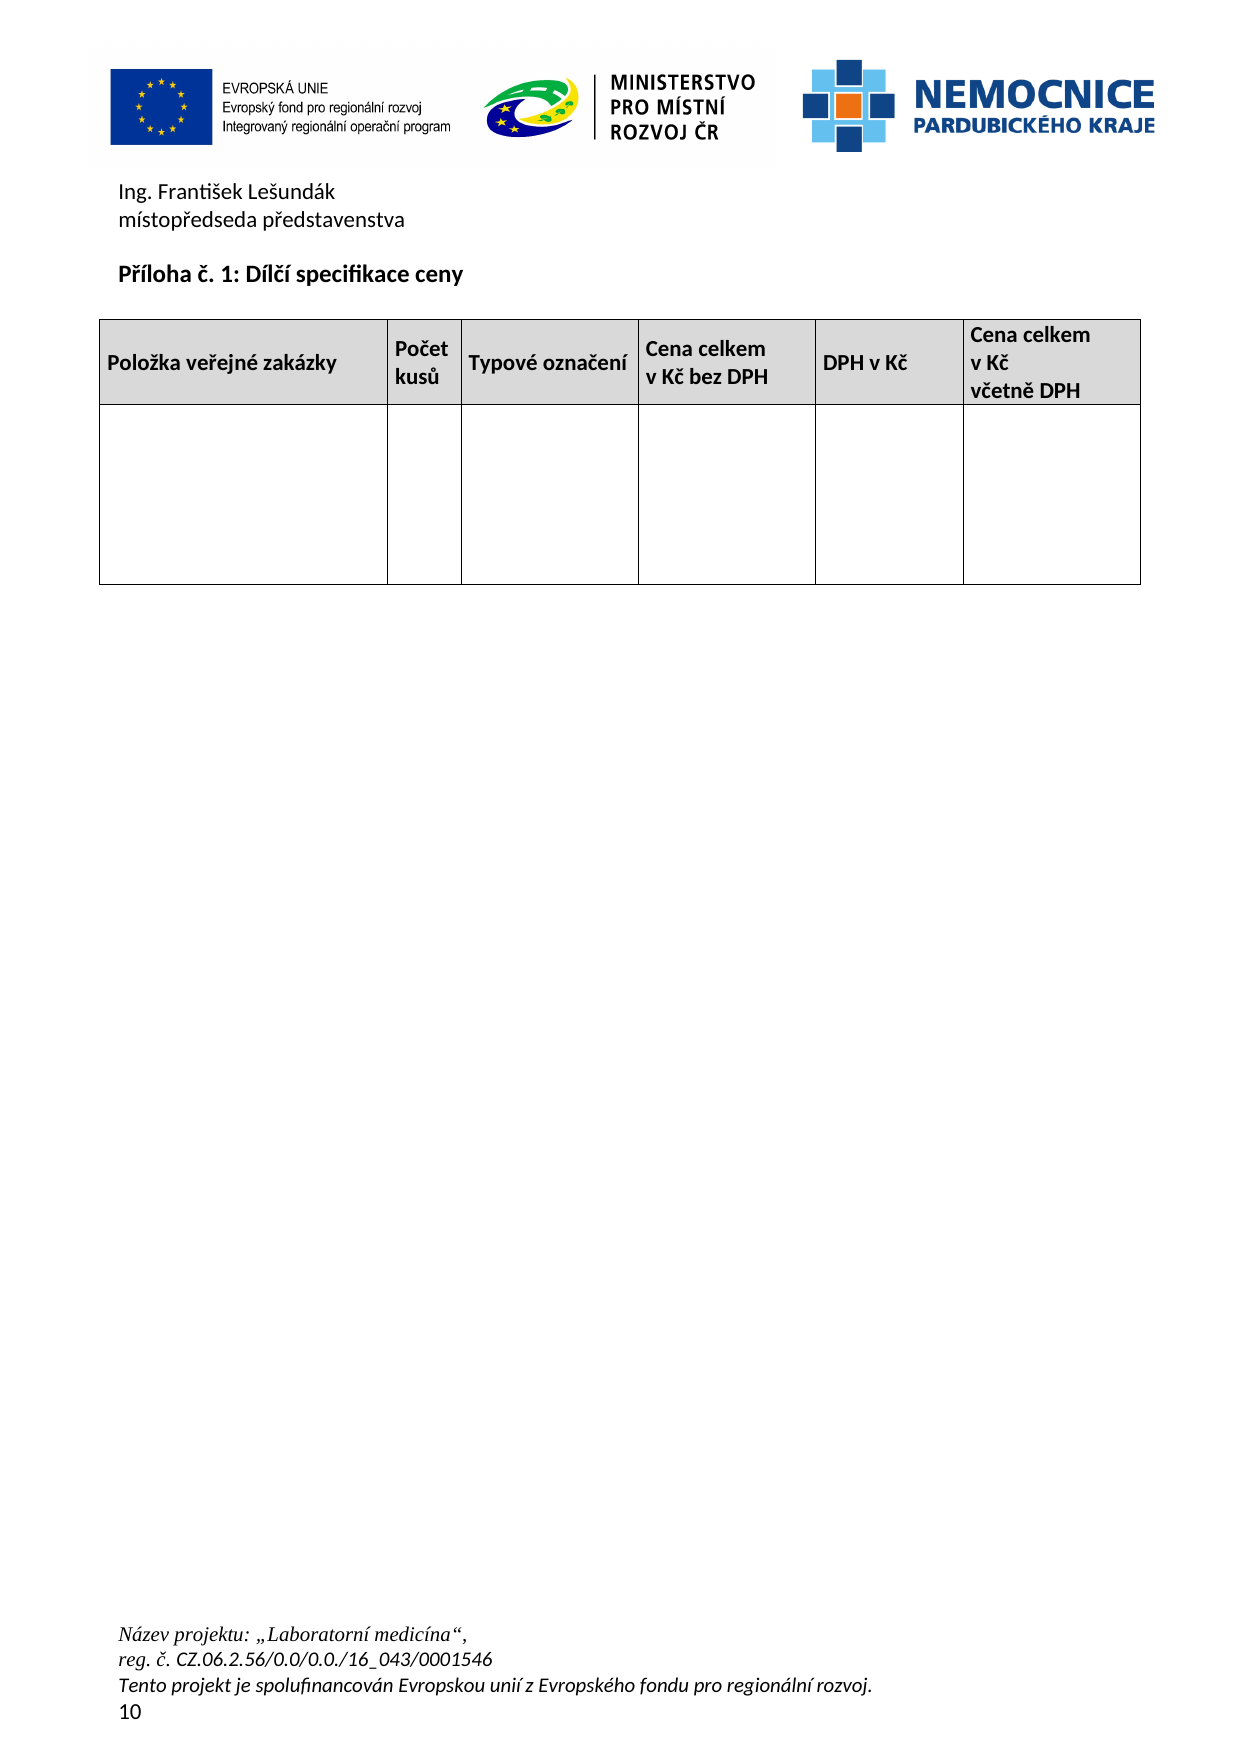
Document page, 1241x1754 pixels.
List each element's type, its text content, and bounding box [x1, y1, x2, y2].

table_header Položka veřejné zakázky [100, 320, 387, 404]
text Ing. František Lešundák [118, 177, 1122, 205]
table_cell [388, 405, 461, 584]
table_header DPH v Kč [816, 320, 963, 404]
text místopředseda představenstva [118, 205, 1122, 233]
table_header Cena celkem v Kč včetně DPH [964, 320, 1140, 404]
table_header Počet kusů [388, 320, 461, 404]
subtitle Příloha č. 1: Dílčí specifikace ceny [118, 258, 1122, 289]
table_cell [462, 405, 638, 584]
table_cell [639, 405, 815, 584]
picture [88, 43, 777, 170]
table_header Cena celkem v Kč bez DPH [639, 320, 815, 404]
table_cell [964, 405, 1140, 584]
table_cell [100, 405, 387, 584]
picture [801, 58, 1155, 153]
table_header Typové označení [462, 320, 638, 404]
table_cell [816, 405, 963, 584]
